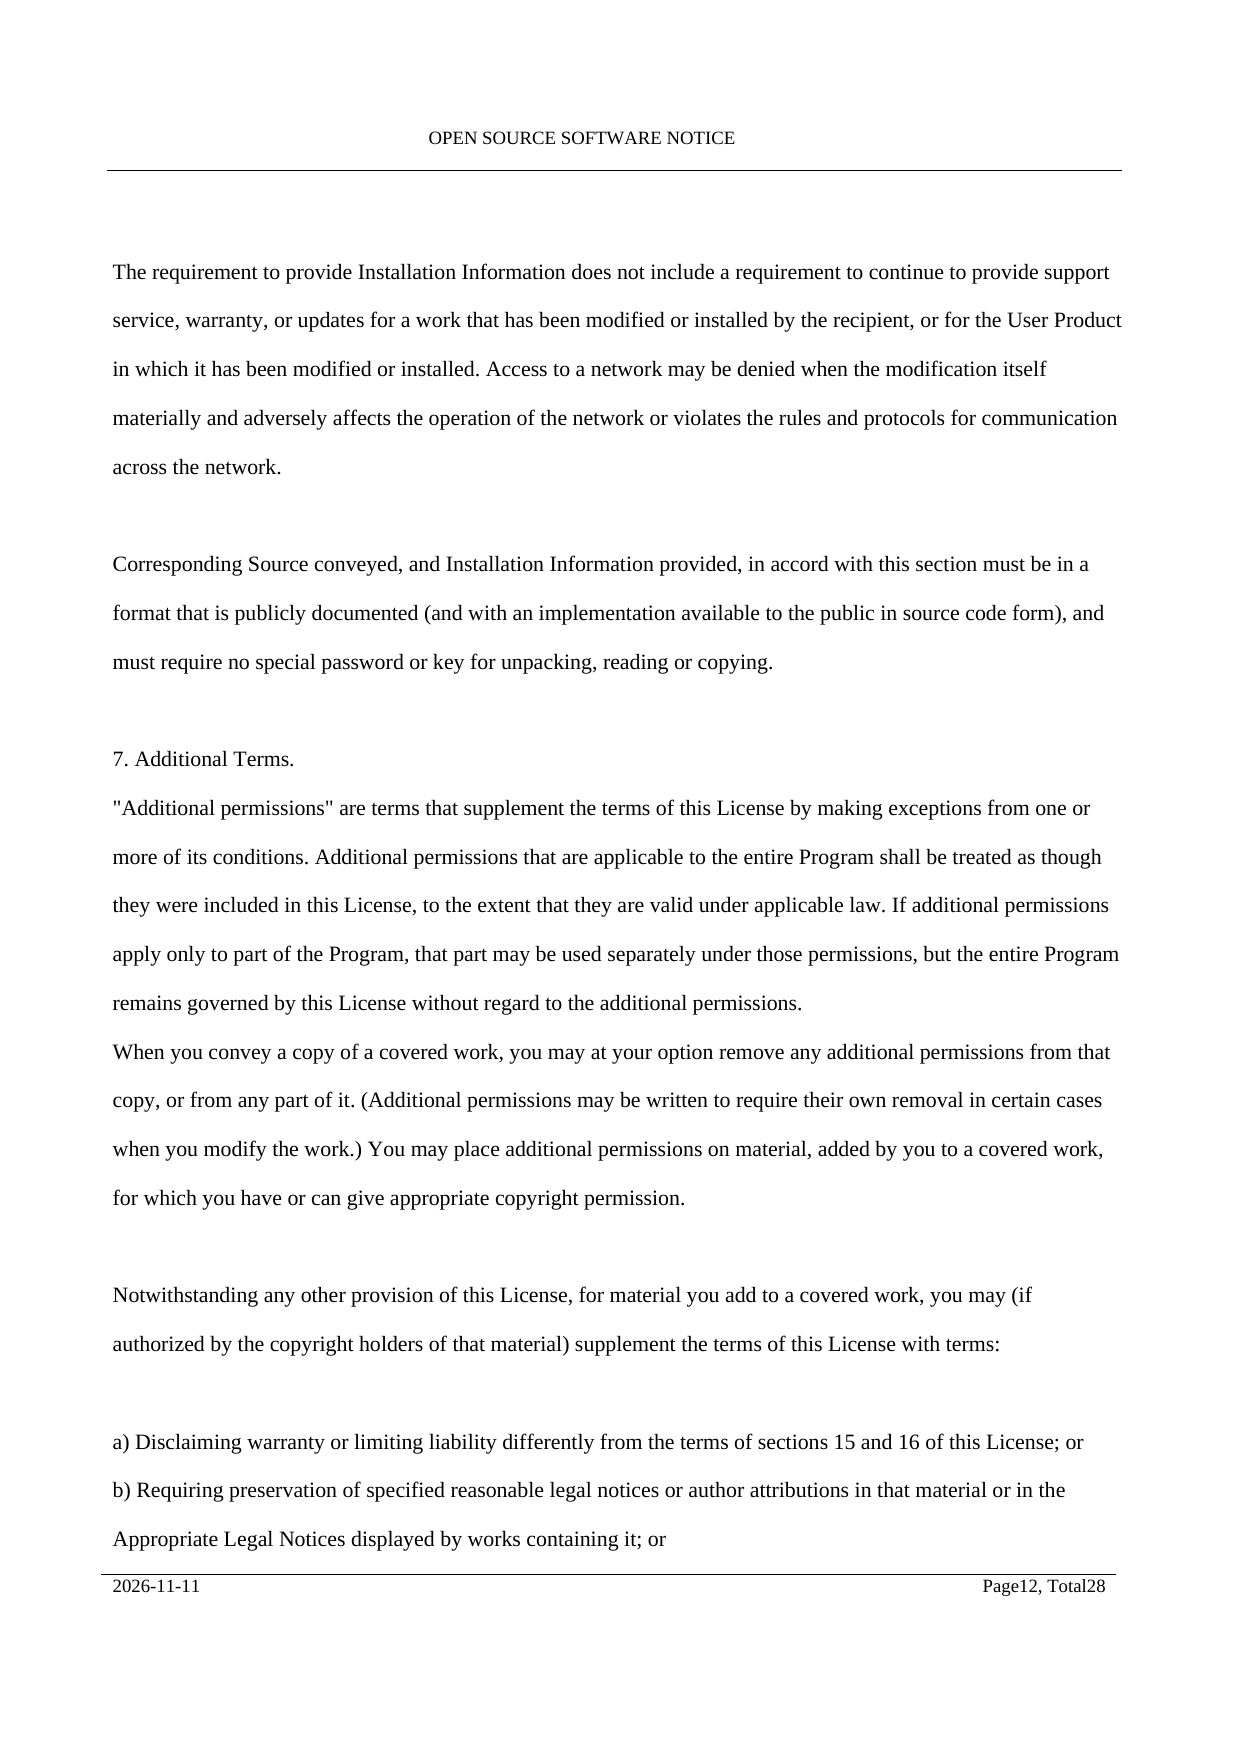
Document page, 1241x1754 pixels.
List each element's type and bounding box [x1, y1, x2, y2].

text [112, 206, 1128, 1555]
